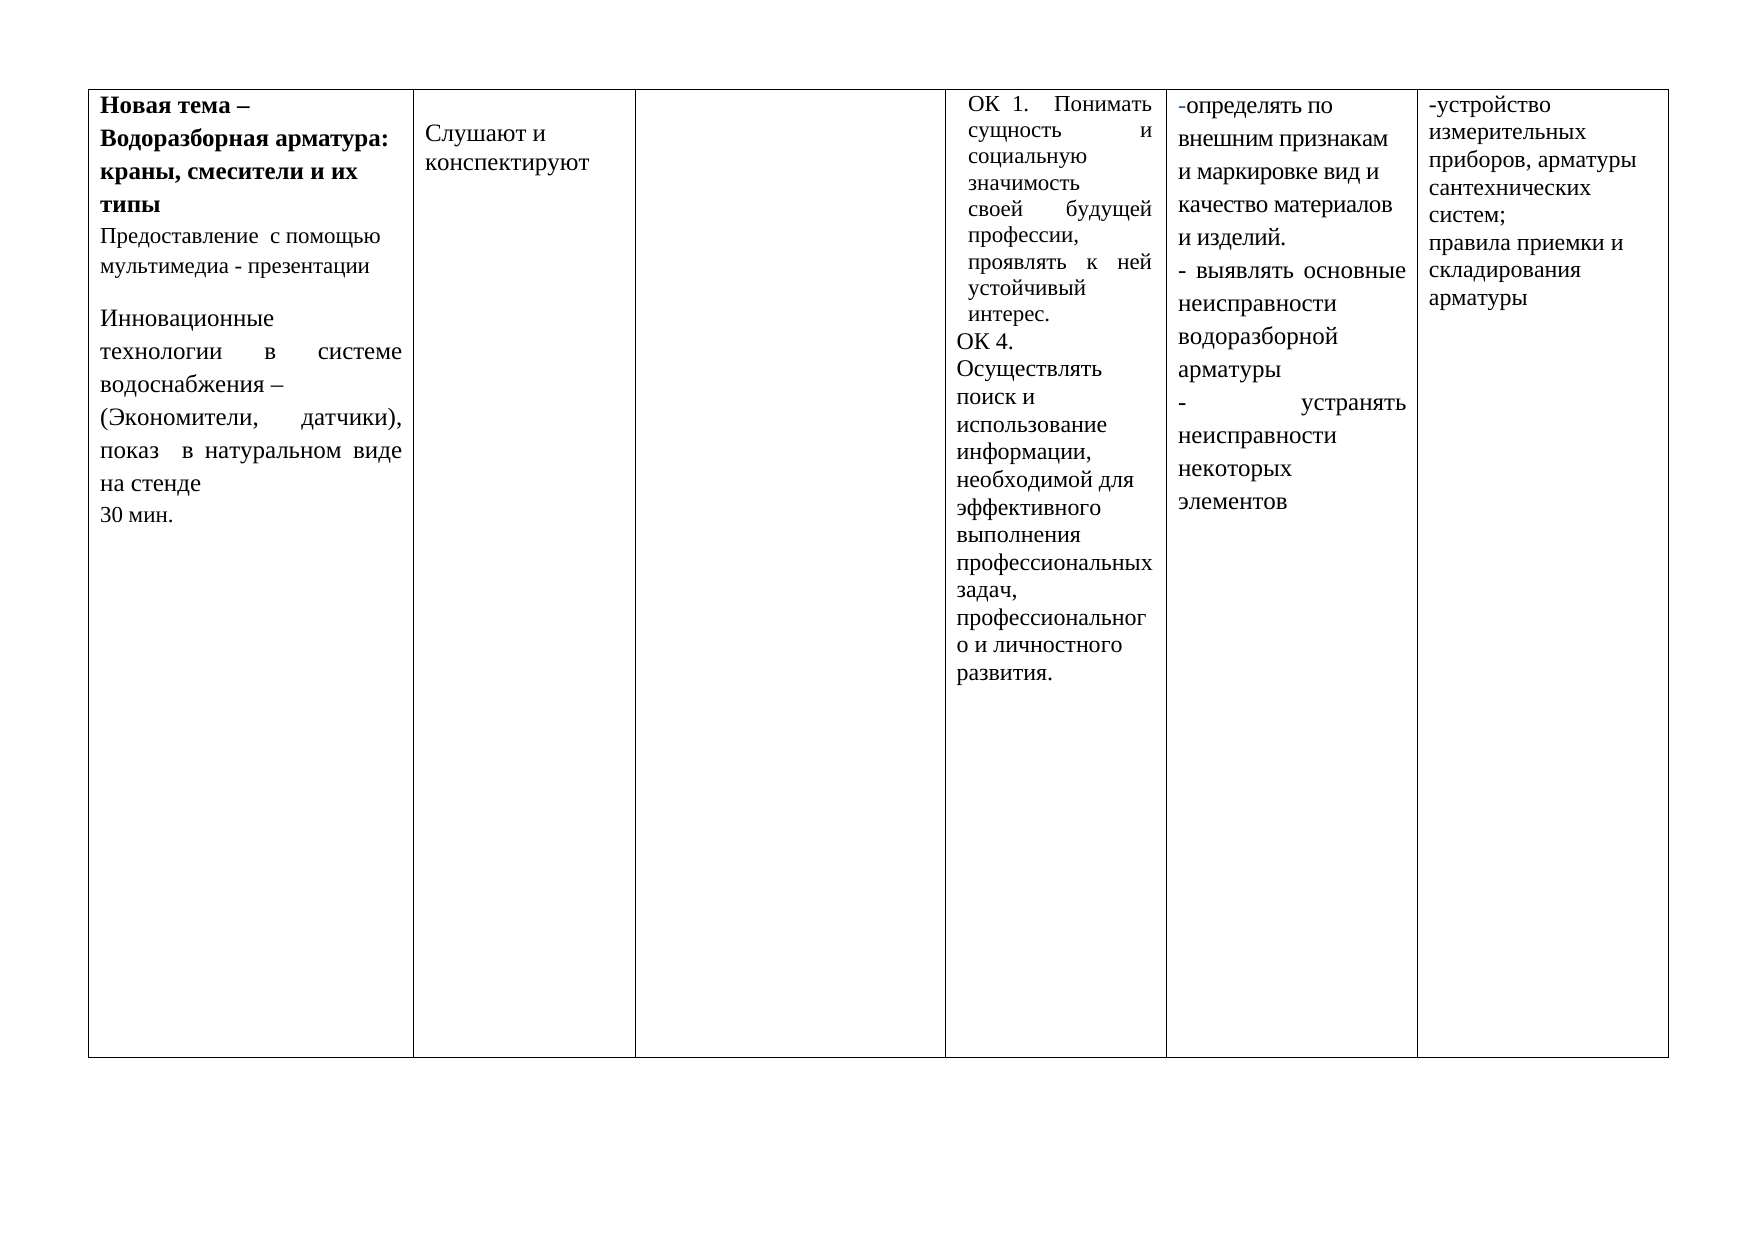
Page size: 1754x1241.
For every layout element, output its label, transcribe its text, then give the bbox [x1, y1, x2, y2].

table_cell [1167, 90, 1417, 1057]
table_cell [636, 90, 945, 1057]
table_cell Новая тема – Водоразборная арматура: краны, смесители и их типы Предоставление с помощью мультимедиа - презентации Инновационные технологии в системе водоснабжения – (Экономители, датчики), показ в натуральном виде на стенде 30 мин. [89, 90, 413, 1057]
table_cell ОК 1. Понимать сущность и социальную значимость своей будущей профессии, проявлять к ней устойчивый интерес. ОК 4. Осуществлять поиск и использование информации, необходимой для эффективного выполнения профессиональных задач, профессионального и личностного развития. [946, 90, 1166, 1057]
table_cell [1418, 90, 1668, 1057]
table_cell Слушают и конспектируют [414, 90, 635, 1057]
